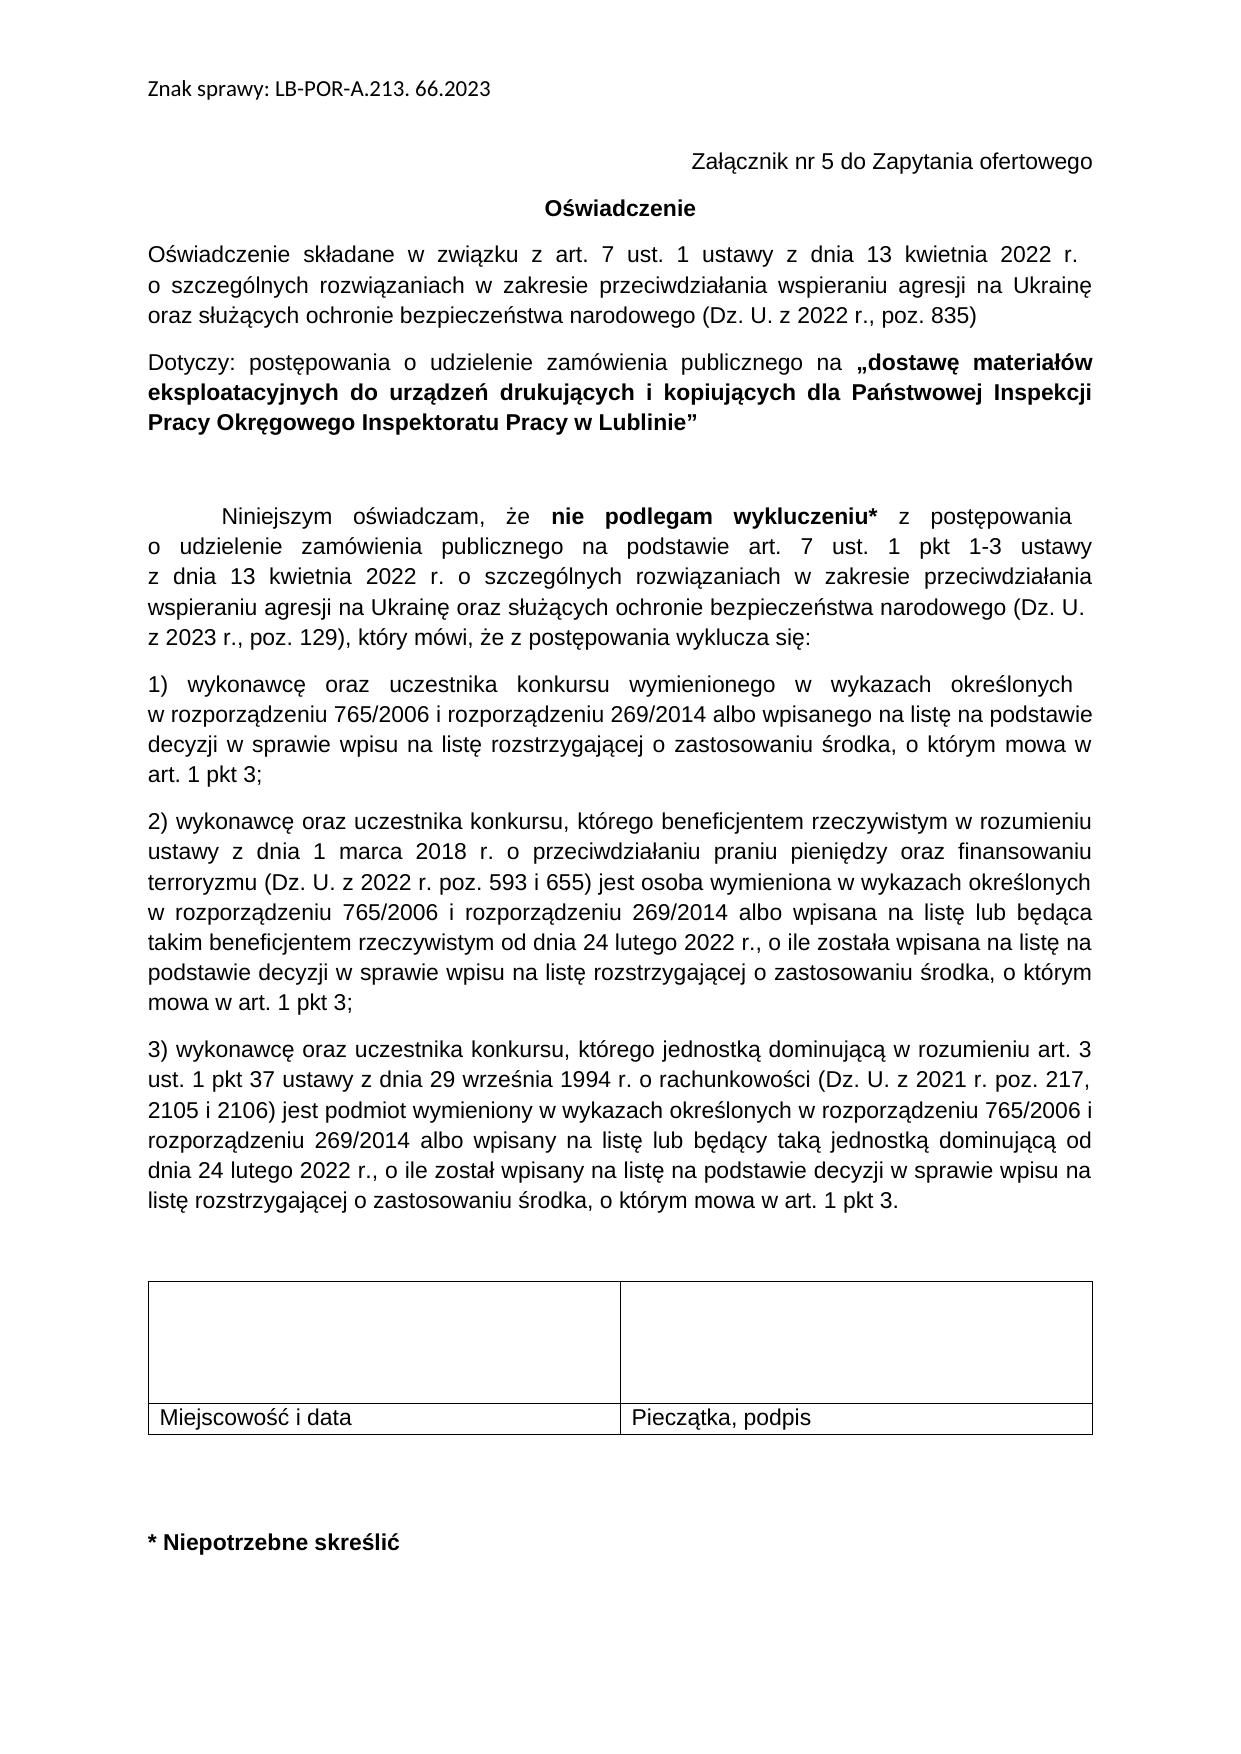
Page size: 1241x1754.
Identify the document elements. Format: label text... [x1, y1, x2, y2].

text 1) wykonawcę oraz uczestnika konkursu wymienionego w wykazach określonych w rozporządzeniu 765/2006 i rozporządzeniu 269/2014 albo wpisanego na listę na podstawie decyzji w sprawie wpisu na listę rozstrzygającej o zastosowaniu środka, o którym mowa w art. 1 pkt 3; [148, 671, 1093, 787]
text 3) wykonawcę oraz uczestnika konkursu, którego jednostką dominującą w rozumieniu art. 3 ust. 1 pkt 37 ustawy z dnia 29 września 1994 r. o rachunkowości (Dz. U. z 2021 r. poz. 217, 2105 i 2106) jest podmiot wymieniony w wykazach określonych w rozporządzeniu 765/2006 i rozporządzeniu 269/2014 albo wpisany na listę lub będący taką jednostką dominującą od dnia 24 lutego 2022 r., o ile został wpisany na listę na podstawie decyzji w sprawie wpisu na listę rozstrzygającej o zastosowaniu środka, o którym mowa w art. 1 pkt 3. [148, 1036, 1093, 1213]
table_header [621, 1282, 1092, 1403]
table_header [149, 1282, 620, 1403]
text Dotyczy: postępowania o udzielenie zamówienia publicznego na „dostawę materiałów eksploatacyjnych do urządzeń drukujących i kopiujących dla Państwowej Inspekcji Pracy Okręgowego Inspektoratu Pracy w Lublinie” [148, 349, 1093, 435]
table_cell Pieczątka, podpis [621, 1404, 1092, 1434]
text Oświadczenie [148, 194, 1093, 221]
text Oświadczenie składane w związku z art. 7 ust. 1 ustawy z dnia 13 kwietnia 2022 r. o szczególnych rozwiązaniach w zakresie przeciwdziałania wspieraniu agresji na Ukrainę oraz służących ochronie bezpieczeństwa narodowego (Dz. U. z 2022 r., poz. 835) [148, 241, 1093, 328]
table_cell Miejscowość i data [149, 1404, 620, 1434]
text Niniejszym oświadczam, że nie podlegam wykluczeniu* z postępowania o udzielenie zamówienia publicznego na podstawie art. 7 ust. 1 pkt 1-3 ustawy z dnia 13 kwietnia 2022 r. o szczególnych rozwiązaniach w zakresie przeciwdziałania wspieraniu agresji na Ukrainę oraz służących ochronie bezpieczeństwa narodowego (Dz. U. z 2023 r., poz. 129), który mówi, że z postępowania wyklucza się: [148, 503, 1093, 650]
text Załącznik nr 5 do Zapytania ofertowego [148, 148, 1093, 174]
text 2) wykonawcę oraz uczestnika konkursu, którego beneficjentem rzeczywistym w rozumieniu ustawy z dnia 1 marca 2018 r. o przeciwdziałaniu praniu pieniędzy oraz finansowaniu terroryzmu (Dz. U. z 2022 r. poz. 593 i 655) jest osoba wymieniona w wykazach określonych w rozporządzeniu 765/2006 i rozporządzeniu 269/2014 albo wpisana na listę lub będąca takim beneficjentem rzeczywistym od dnia 24 lutego 2022 r., o ile została wpisana na listę na podstawie decyzji w sprawie wpisu na listę rozstrzygającej o zastosowaniu środka, o którym mowa w art. 1 pkt 3; [148, 808, 1093, 1016]
text * Niepotrzebne skreślić [148, 1529, 1093, 1555]
